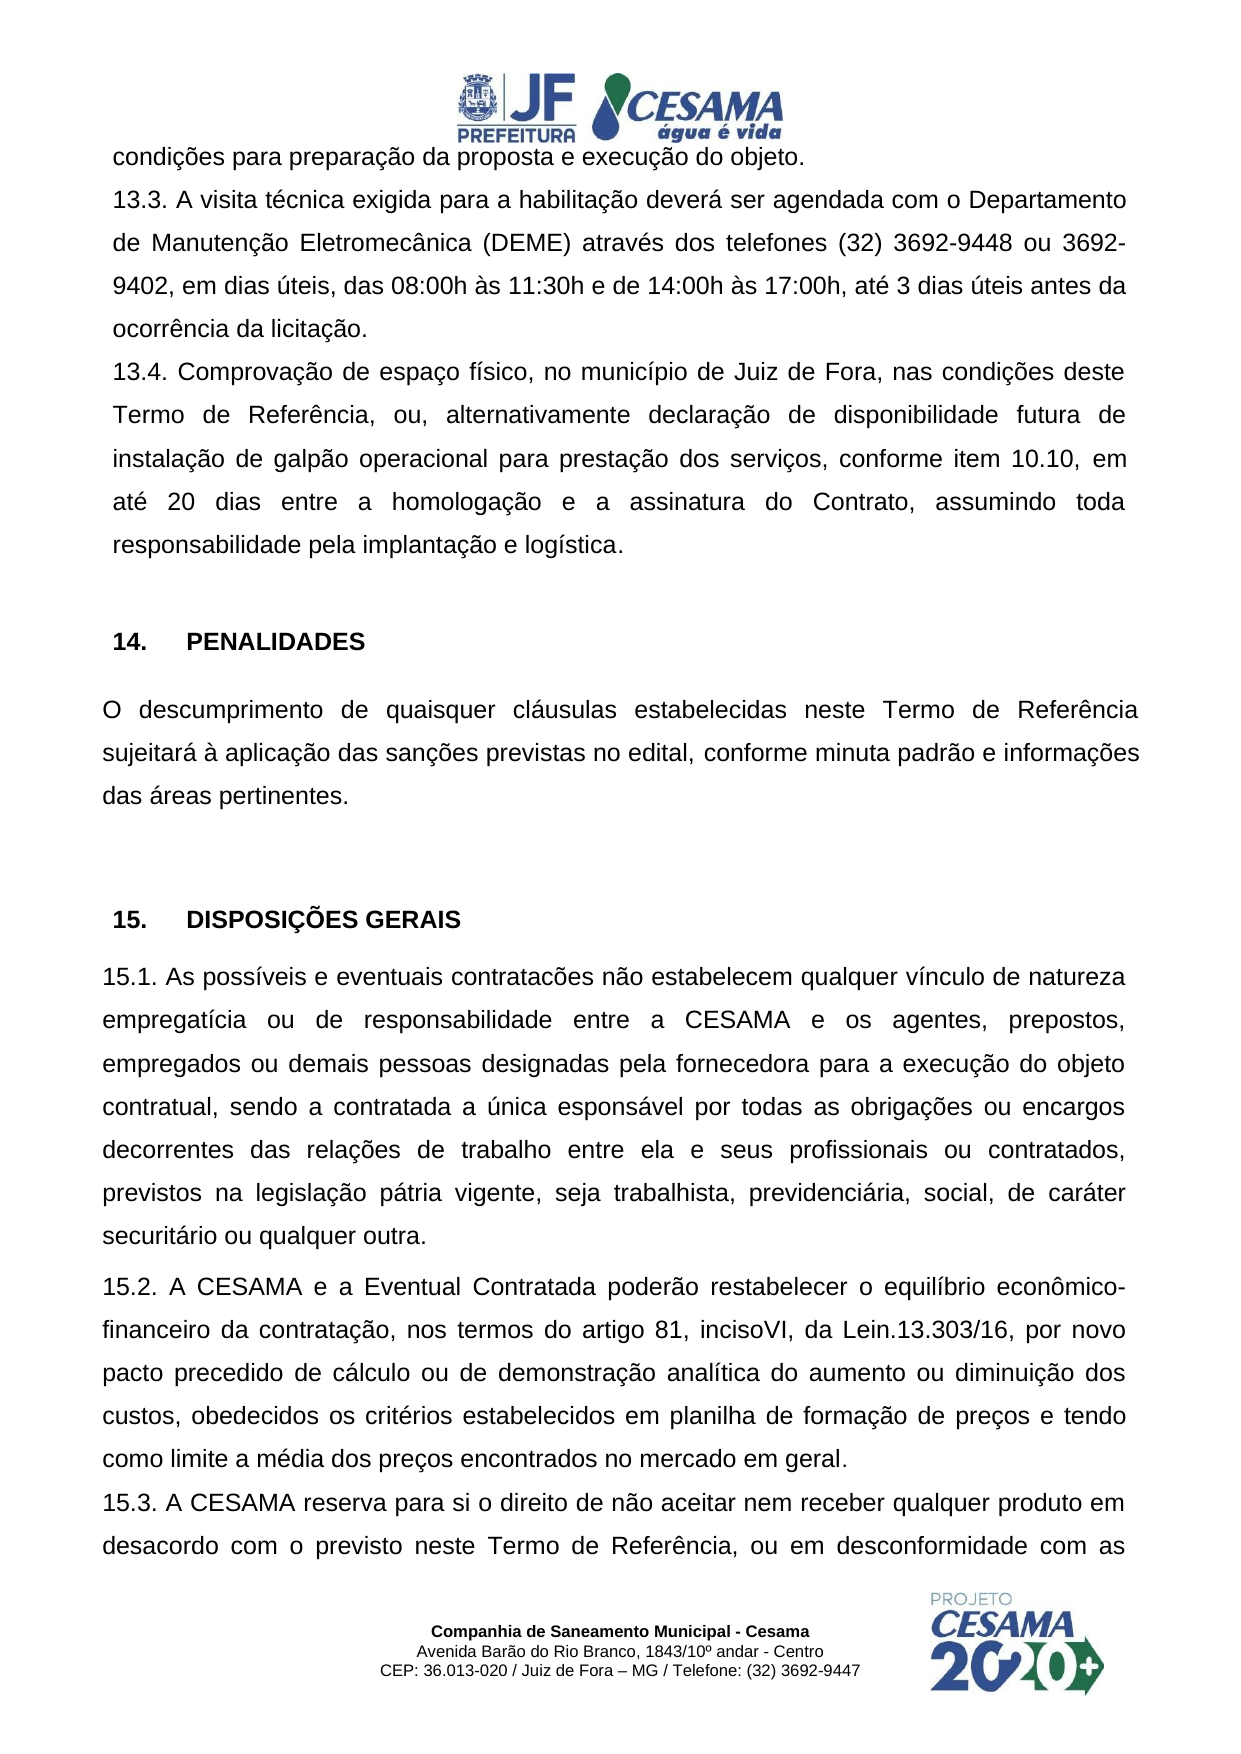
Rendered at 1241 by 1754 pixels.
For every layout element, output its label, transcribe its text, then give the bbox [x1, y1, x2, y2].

picture [457, 73, 783, 142]
text O descumprimento de quaisquer cláusulas estabelecidas neste Termo de Referência sujeitará à aplicação das sanções previstas no edital, conforme minuta padrão e informações das áreas pertinentes. [102, 695, 1140, 810]
list 13.3. A visita técnica exigida para a habilitação deverá ser agendada com o Departamento de Manutenção Eletromecânica (DEME) através dos telefones (32) 3692-9448 ou 3692- 9402, em dias úteis, das 08:00h às 11:30h e de 14:00h às 17:00h, até 3 dias úteis antes da ocorrência da licitação. [112, 185, 1128, 343]
list PENALIDADES [112, 627, 1140, 655]
list 13.4. Comprovação de espaço físico, no município de Juiz de Fora, nas condições deste Termo de Referência, ou, alternativamente declaração de disponibilidade futura de instalação de galpão operacional para prestação dos serviços, conforme item 10.10, em até 20 dias entre a homologação e a assinatura do Contrato, assumindo toda responsabilidade pela implantação e logística. [112, 357, 1127, 558]
picture [930, 1592, 1105, 1696]
list 15.1. As possíveis e eventuais contratacões não estabelecem qualquer vínculo de natureza empregatícia ou de responsabilidade entre a CESAMA e os agentes, prepostos, empregados ou demais pessoas designadas pela fornecedora para a execução do objeto contratual, sendo a contratada a única esponsável por todas as obrigações ou encargos decorrentes das relações de trabalho entre ela e seus profissionais ou contratados, previstos na legislação pátria vigente, seja trabalhista, previdenciária, social, de caráter securitário ou qualquer outra. [102, 962, 1127, 1250]
list DISPOSIÇÕES GERAIS [112, 905, 1140, 934]
list 15.2. A CESAMA e a Eventual Contratada poderão restabelecer o equilíbrio econômico-financeiro da contratação, nos termos do artigo 81, incisoVI, da Lein.13.303/16, por novo pacto precedido de cálculo ou de demonstração analítica do aumento ou diminuição dos custos, obedecidos os critérios estabelecidos em planilha de formação de preços e tendo como limite a média dos preços encontrados no mercado em geral. [102, 1272, 1128, 1473]
